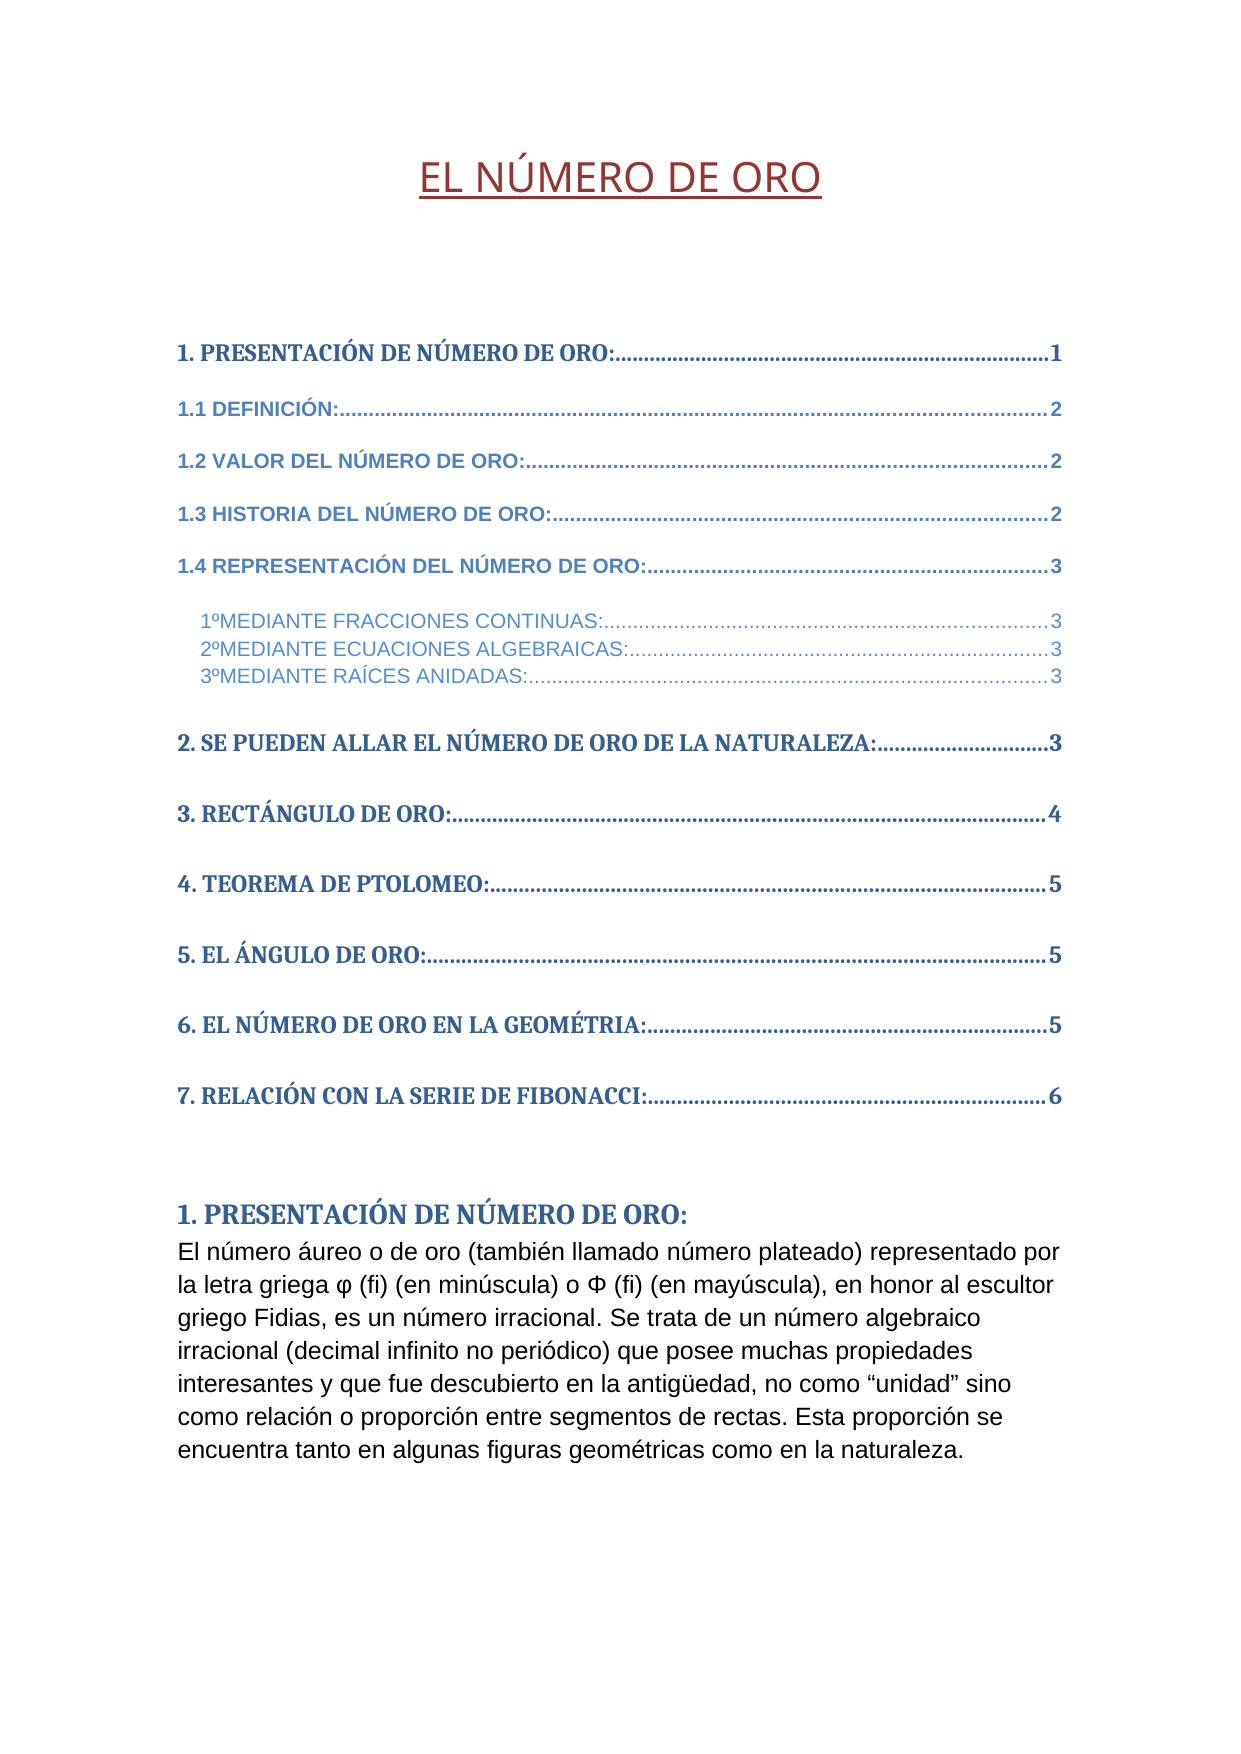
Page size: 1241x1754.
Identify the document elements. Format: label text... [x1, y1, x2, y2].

text El número áureo o de oro (también llamado número plateado) representado por la letra griega φ (fi) (en minúscula) o Φ (fi) (en mayúscula), en honor al escultor griego Fidias, es un número irracional. Se trata de un número algebraico irracional (decimal infinito no periódico) que posee muchas propiedades interesantes y que fue descubierto en la antigüedad, no como “unidad” sino como relación o proporción entre segmentos de rectas. Esta proporción se encuentra tanto en algunas figuras geométricas como en la naturaleza. [177, 1237, 1063, 1463]
text EL NÚMERO DE ORO [177, 148, 1063, 204]
subtitle 1. PRESENTACIÓN DE NÚMERO DE ORO: [177, 1198, 1063, 1232]
